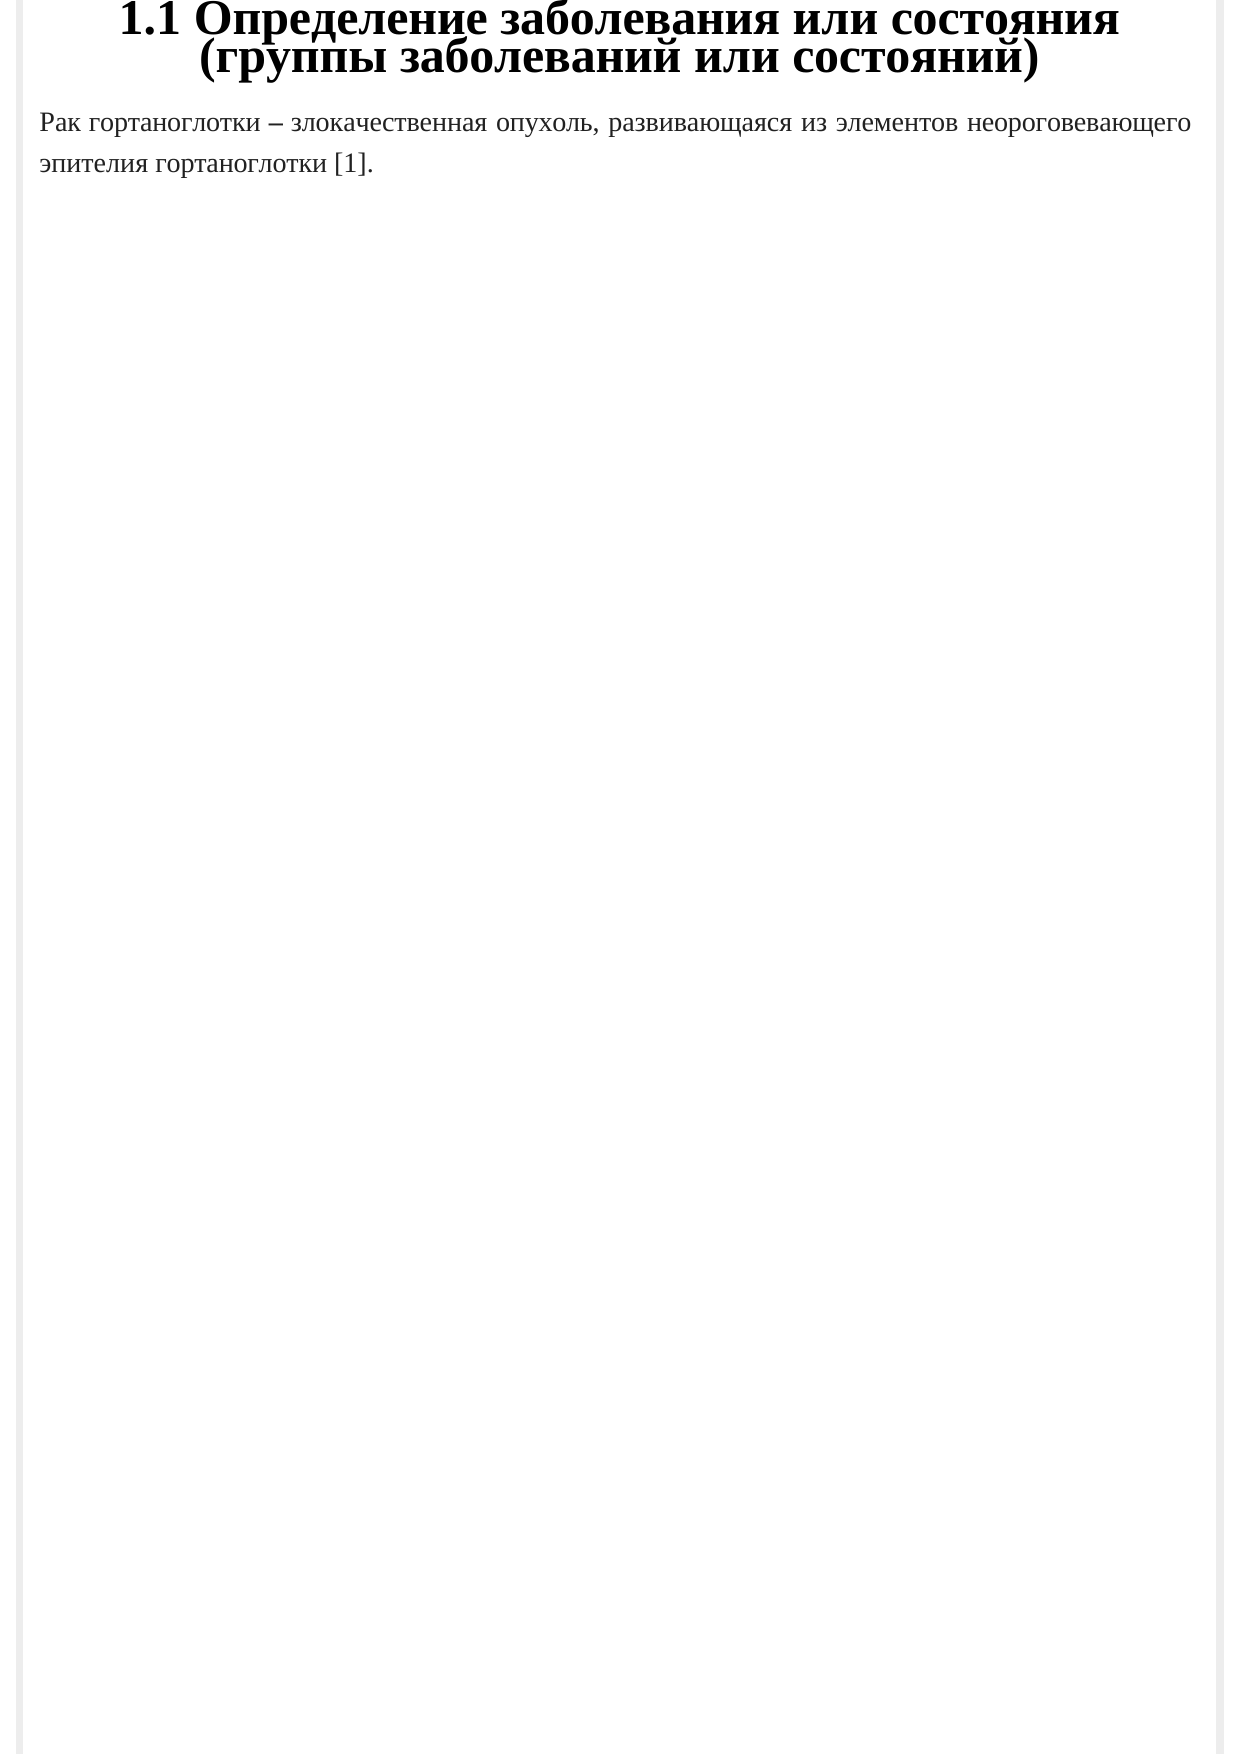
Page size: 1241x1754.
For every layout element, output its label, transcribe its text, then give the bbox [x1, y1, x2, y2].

text Рак гортаноглотки – злокачественная опухоль, развивающаяся из элементов неороговевающего эпителия гортаноглотки [1]. [39, 105, 1201, 178]
subtitle Определение заболевания или состояния (группы заболеваний или состояний) [118, 3, 1122, 83]
